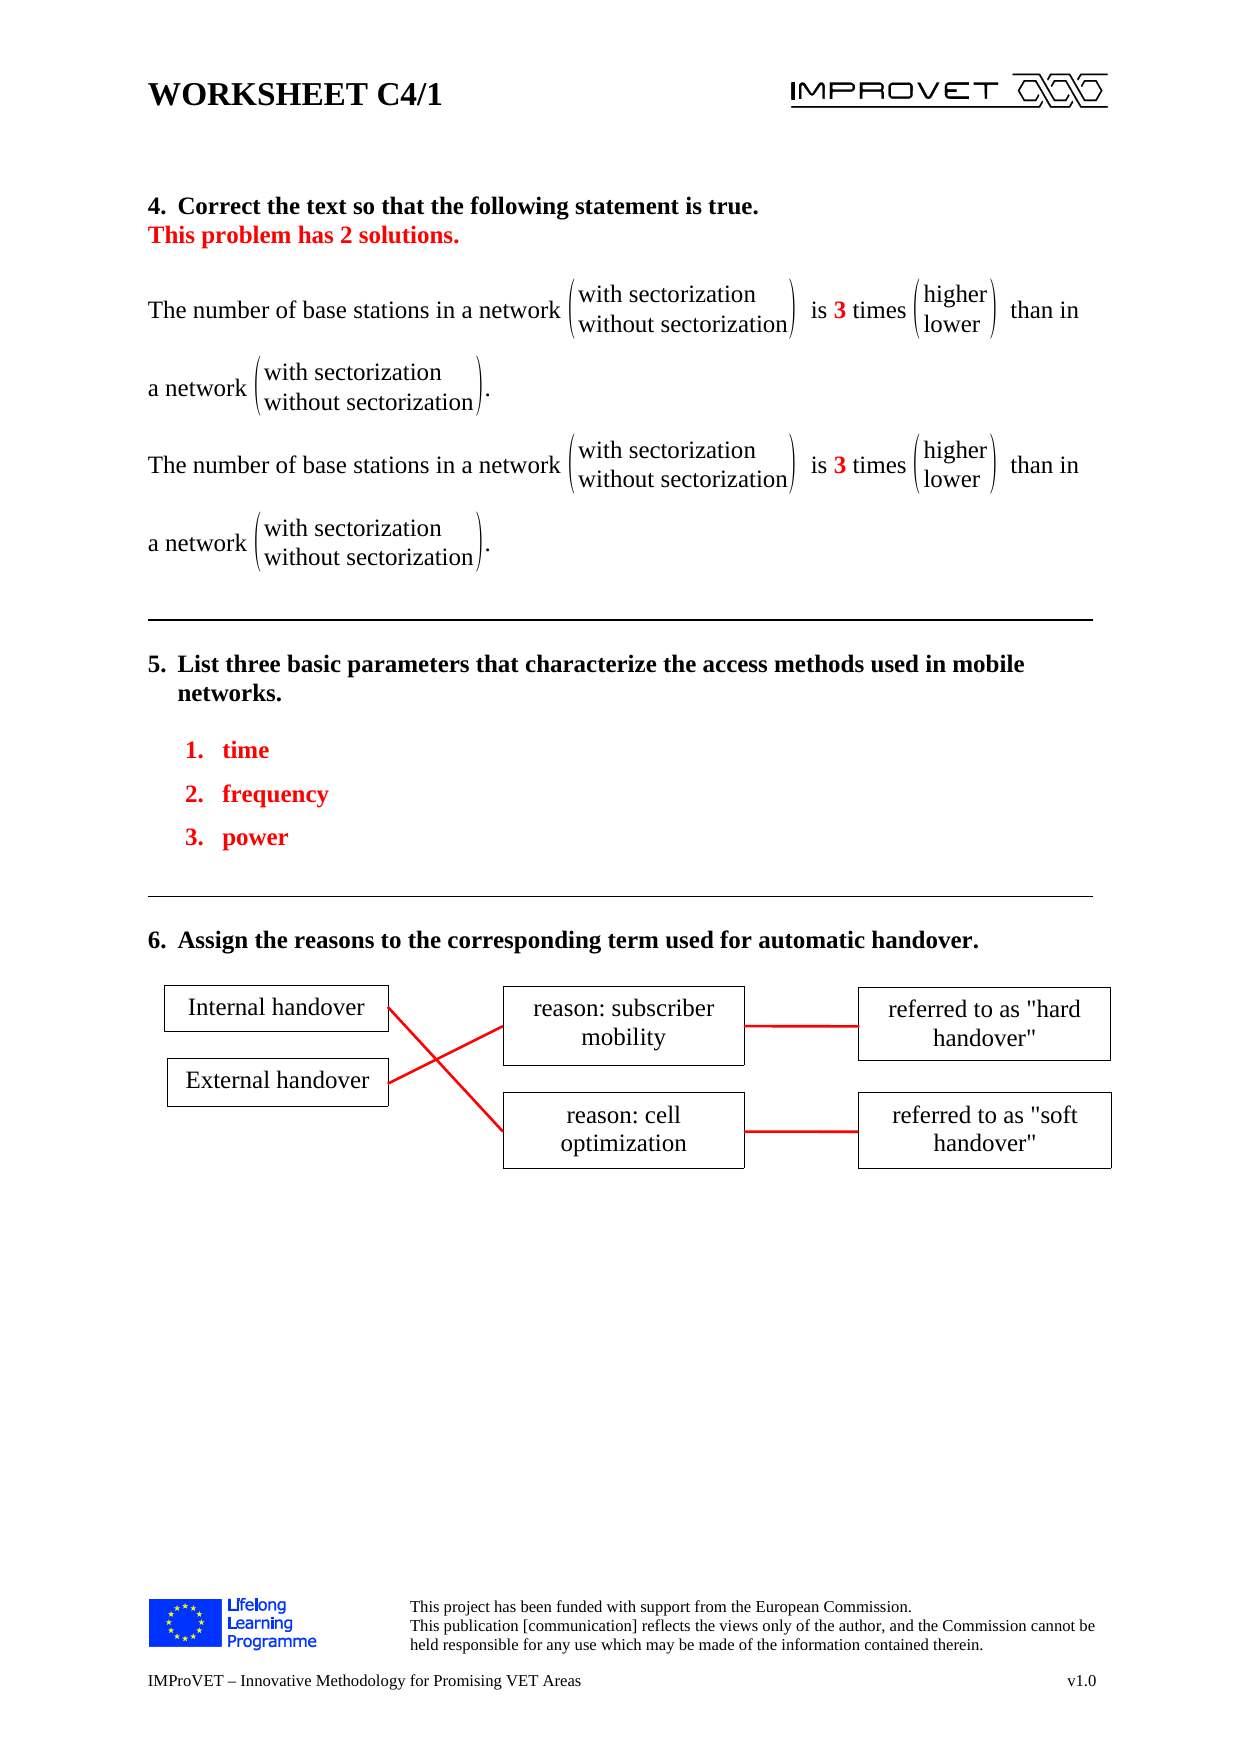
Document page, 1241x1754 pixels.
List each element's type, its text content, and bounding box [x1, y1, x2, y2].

text The number of base stations in a network is 3 times than in a network . [148, 277, 1093, 419]
text The number of base stations in a network is 3 times than in a network . [148, 433, 1093, 574]
list frequency [185, 779, 1093, 807]
text Correct the text so that the following statement is true. [148, 191, 1093, 220]
text Assign the reasons to the corresponding term used for automatic handover. [148, 926, 1093, 954]
text This problem has 2 solutions. [148, 220, 1093, 249]
list power [185, 822, 1093, 851]
list time [185, 736, 1093, 764]
text List three basic parameters that characterize the access methods used in mobile networks. [148, 649, 1093, 707]
